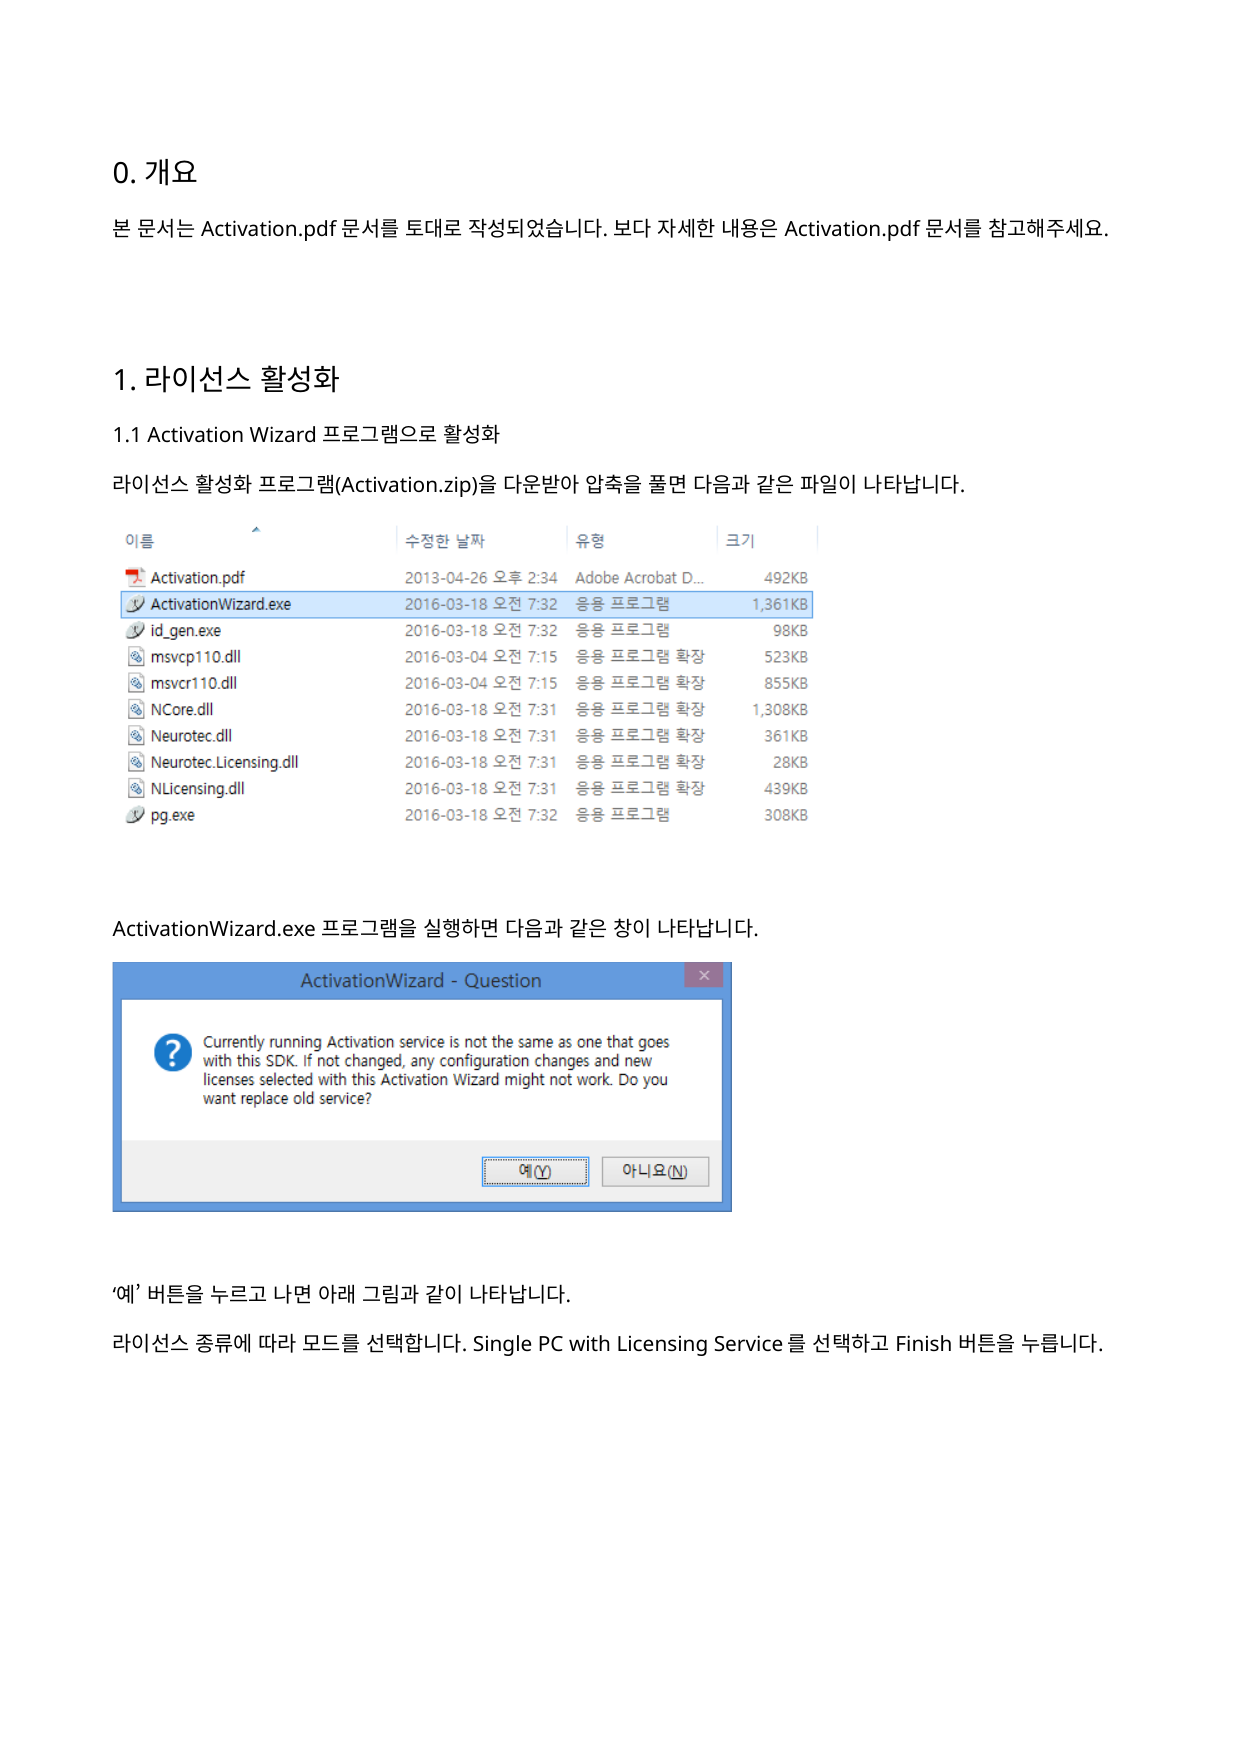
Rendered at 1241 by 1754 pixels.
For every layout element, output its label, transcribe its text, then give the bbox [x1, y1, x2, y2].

text 라이선스 활성화 프로그램(Activation.zip)을 다운받아 압축을 풀면 다음과 같은 파일이 나타납니다. [112, 468, 1128, 498]
picture [112, 517, 822, 847]
picture [112, 962, 732, 1212]
subtitle 0. 개요 [112, 150, 1128, 192]
subtitle 1. 라이선스 활성화 [112, 356, 1128, 399]
subtitle 1.1 Activation Wizard 프로그램으로 활성화 [112, 419, 1128, 449]
text ActivationWizard.exe 프로그램을 실행하면 다음과 같은 창이 나타납니다. [112, 913, 1128, 943]
text ‘예’ 버튼을 누르고 나면 아래 그림과 같이 나타납니다. [112, 1278, 1128, 1308]
text 본 문서는 Activation.pdf 문서를 토대로 작성되었습니다. 보다 자세한 내용은 Activation.pdf 문서를 참고해주세요. [112, 212, 1128, 243]
text 라이선스 종류에 따라 모드를 선택합니다. Single PC with Licensing Service를 선택하고 Finish 버튼을 누릅니다. [112, 1327, 1128, 1358]
